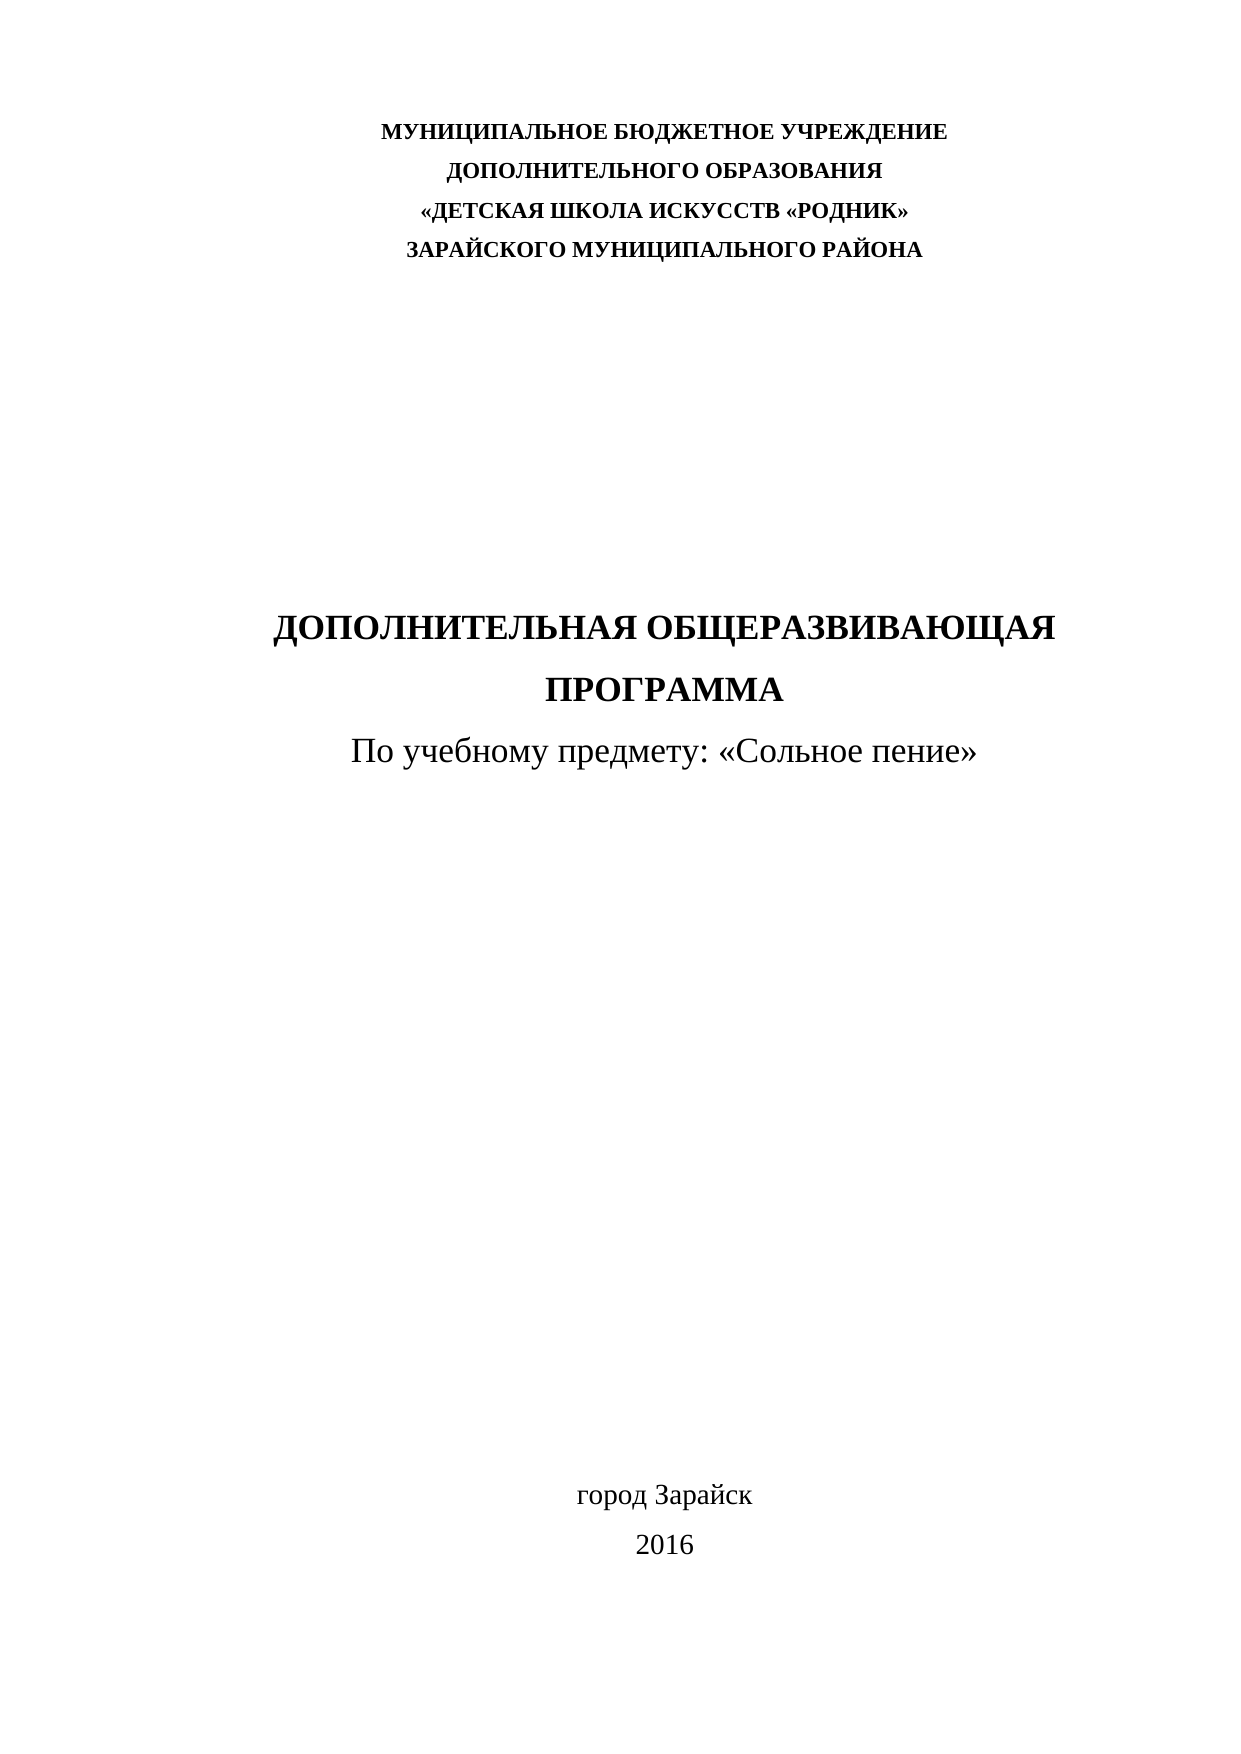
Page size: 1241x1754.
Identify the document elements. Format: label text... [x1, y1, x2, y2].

text МУНИЦИПАЛЬНОЕ БЮДЖЕТНОЕ УЧРЕЖДЕНИЕ ДОПОЛНИТЕЛЬНОГО ОБРАЗОВАНИЯ «ДЕТСКАЯ ШКОЛА ИСКУССТВ «РОДНИК» ЗАРАЙСКОГО МУНИЦИПАЛЬНОГО РАЙОНА [177, 118, 1152, 263]
text город Зарайск [177, 1477, 1152, 1510]
text ДОПОЛНИТЕЛЬНАЯ ОБЩЕРАЗВИВАЮЩАЯ ПРОГРАММА [177, 607, 1152, 709]
text 2016 [177, 1527, 1152, 1561]
text По учебному предмету: «Сольное пение» [177, 729, 1152, 770]
